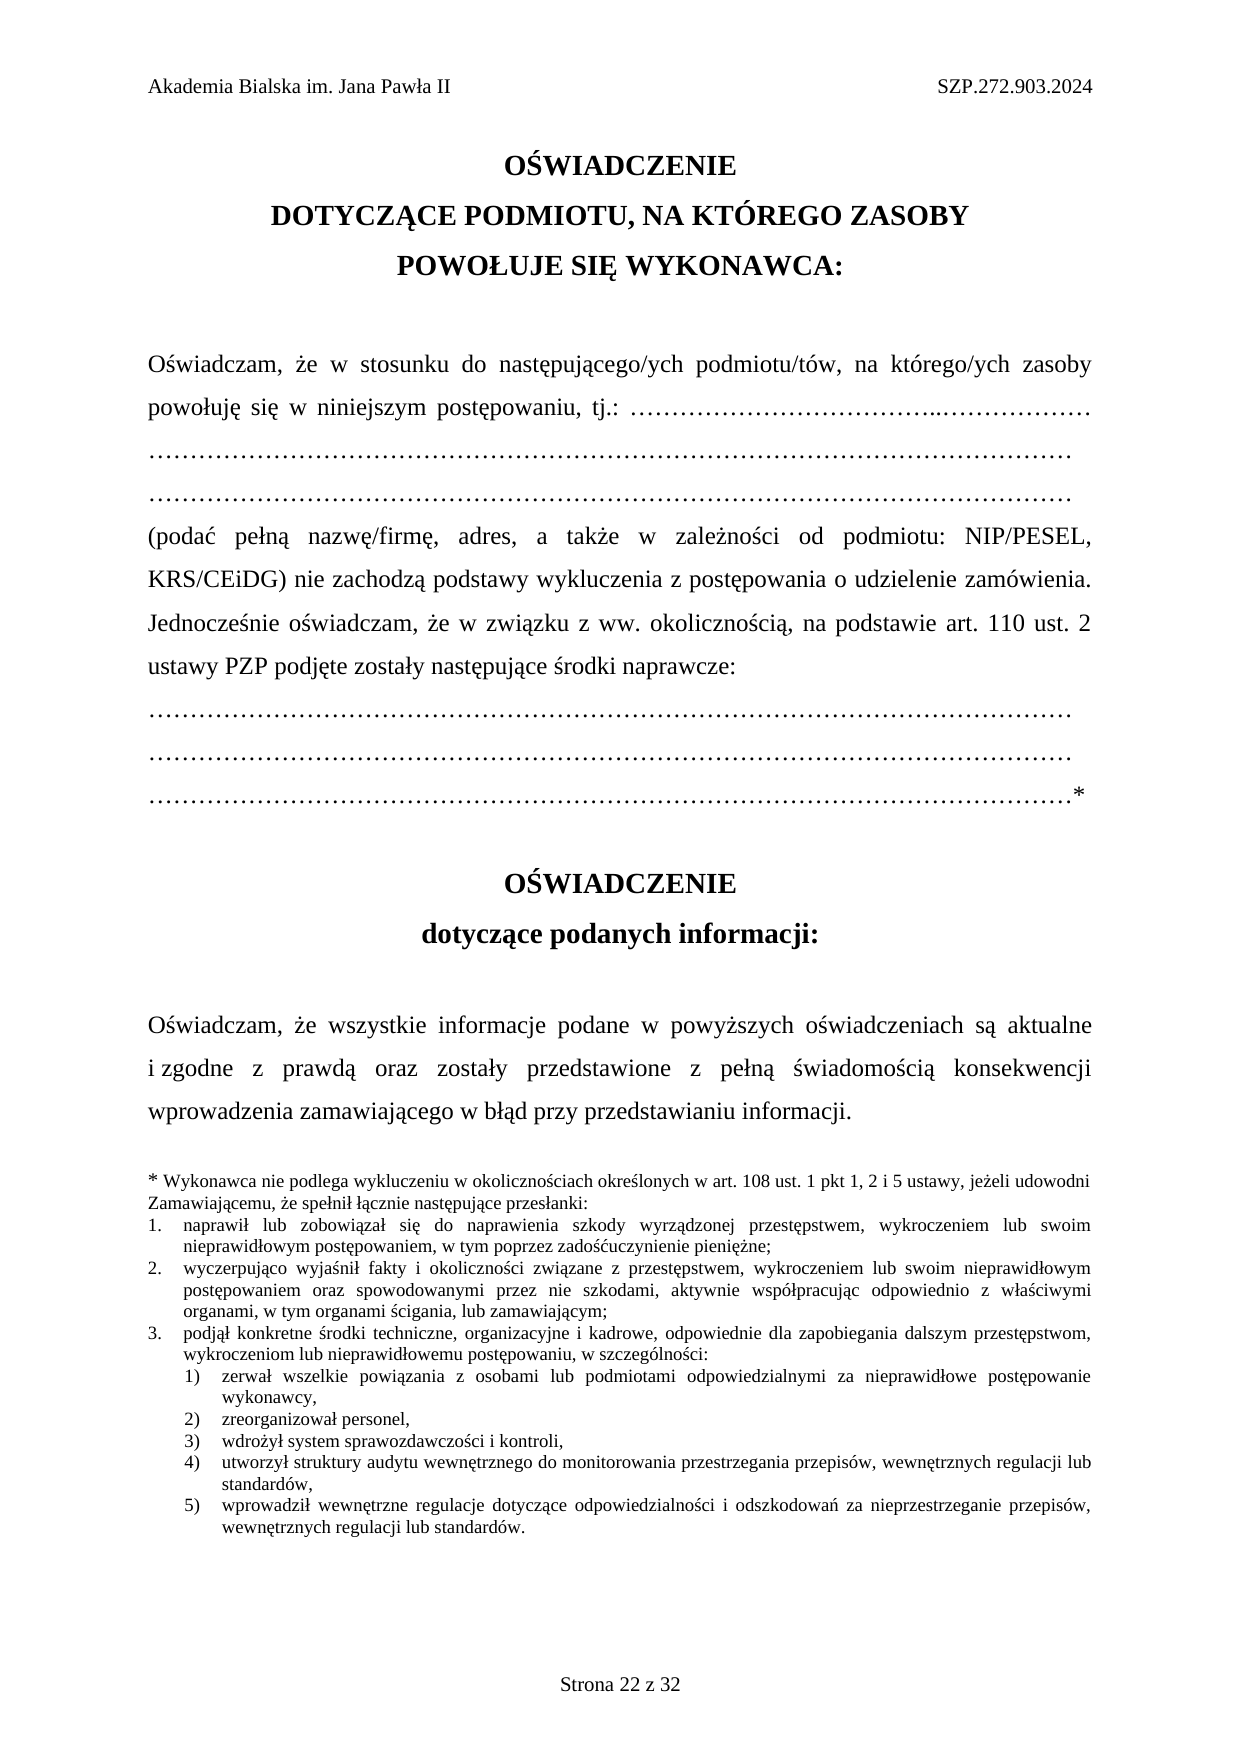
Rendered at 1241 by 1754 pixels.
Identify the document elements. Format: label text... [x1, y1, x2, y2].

text * Wykonawca nie podlega wykluczeniu w okolicznościach określonych w art. 108 ust. 1 pkt 1, 2 i 5 ustawy, jeżeli udowodni Zamawiającemu, że spełnił łącznie następujące przesłanki: [148, 1168, 1093, 1214]
text OŚWIADCZENIE [148, 148, 1093, 181]
text POWOŁUJE SIĘ WYKONAWCA: [148, 248, 1093, 282]
text dotyczące podanych informacji: [148, 917, 1093, 950]
list wprowadził wewnętrzne regulacje dotyczące odpowiedzialności i odszkodowań za nieprzestrzeganie przepisów, wewnętrznych regulacji lub standardów. [184, 1494, 1093, 1537]
list naprawił lub zobowiązał się do naprawienia szkody wyrządzonej przestępstwem, wykroczeniem lub swoim nieprawidłowym postępowaniem, w tym poprzez zadośćuczynienie pieniężne; [148, 1214, 1093, 1257]
list wyczerpująco wyjaśnił fakty i okoliczności związane z przestępstwem, wykroczeniem lub swoim nieprawidłowym postępowaniem oraz spowodowanymi przez nie szkodami, aktywnie współpracując odpowiednio z właściwymi organami, w tym organami ścigania, lub zamawiającym; [148, 1257, 1093, 1322]
list podjął konkretne środki techniczne, organizacyjne i kadrowe, odpowiednie dla zapobiegania dalszym przestępstwom, wykroczeniom lub nieprawidłowemu postępowaniu, w szczególności: [148, 1322, 1093, 1365]
text Oświadczam, że wszystkie informacje podane w powyższych oświadczeniach są aktualne i zgodne z prawdą oraz zostały przedstawione z pełną świadomością konsekwencji wprowadzenia zamawiającego w błąd przy przedstawianiu informacji. [148, 1010, 1093, 1125]
text OŚWIADCZENIE [148, 866, 1093, 900]
list utworzył struktury audytu wewnętrznego do monitorowania przestrzegania przepisów, wewnętrznych regulacji lub standardów, [184, 1451, 1093, 1494]
list zerwał wszelkie powiązania z osobami lub podmiotami odpowiedzialnymi za nieprawidłowe postępowanie wykonawcy, [184, 1365, 1093, 1408]
text DOTYCZĄCE PODMIOTU, NA KTÓREGO ZASOBY [148, 198, 1093, 231]
list wdrożył system sprawozdawczości i kontroli, [184, 1429, 1093, 1451]
text ………………………………………………………………………………………………………………………………………………………………………………………………………………………………………………………………………………………………………* [148, 694, 1093, 809]
list zreorganizował personel, [184, 1408, 1093, 1429]
text Oświadczam, że w stosunku do następującego/ych podmiotu/tów, na którego/ych zasoby powołuję się w niniejszym postępowaniu, tj.: ………………………………..……………… …………………………………………………………………………………………………………………………………………………………………………………………………… (podać pełną nazwę/firmę, adres, a także w zależności od podmiotu: NIP/PESEL, KRS/CEiDG) nie zachodzą podstawy wykluczenia z postępowania o udzielenie zamówienia. Jednocześnie oświadczam, że w związku z ww. okolicznością, na podstawie art. 110 ust. 2 ustawy PZP podjęte zostały następujące środki naprawcze: [148, 349, 1093, 679]
